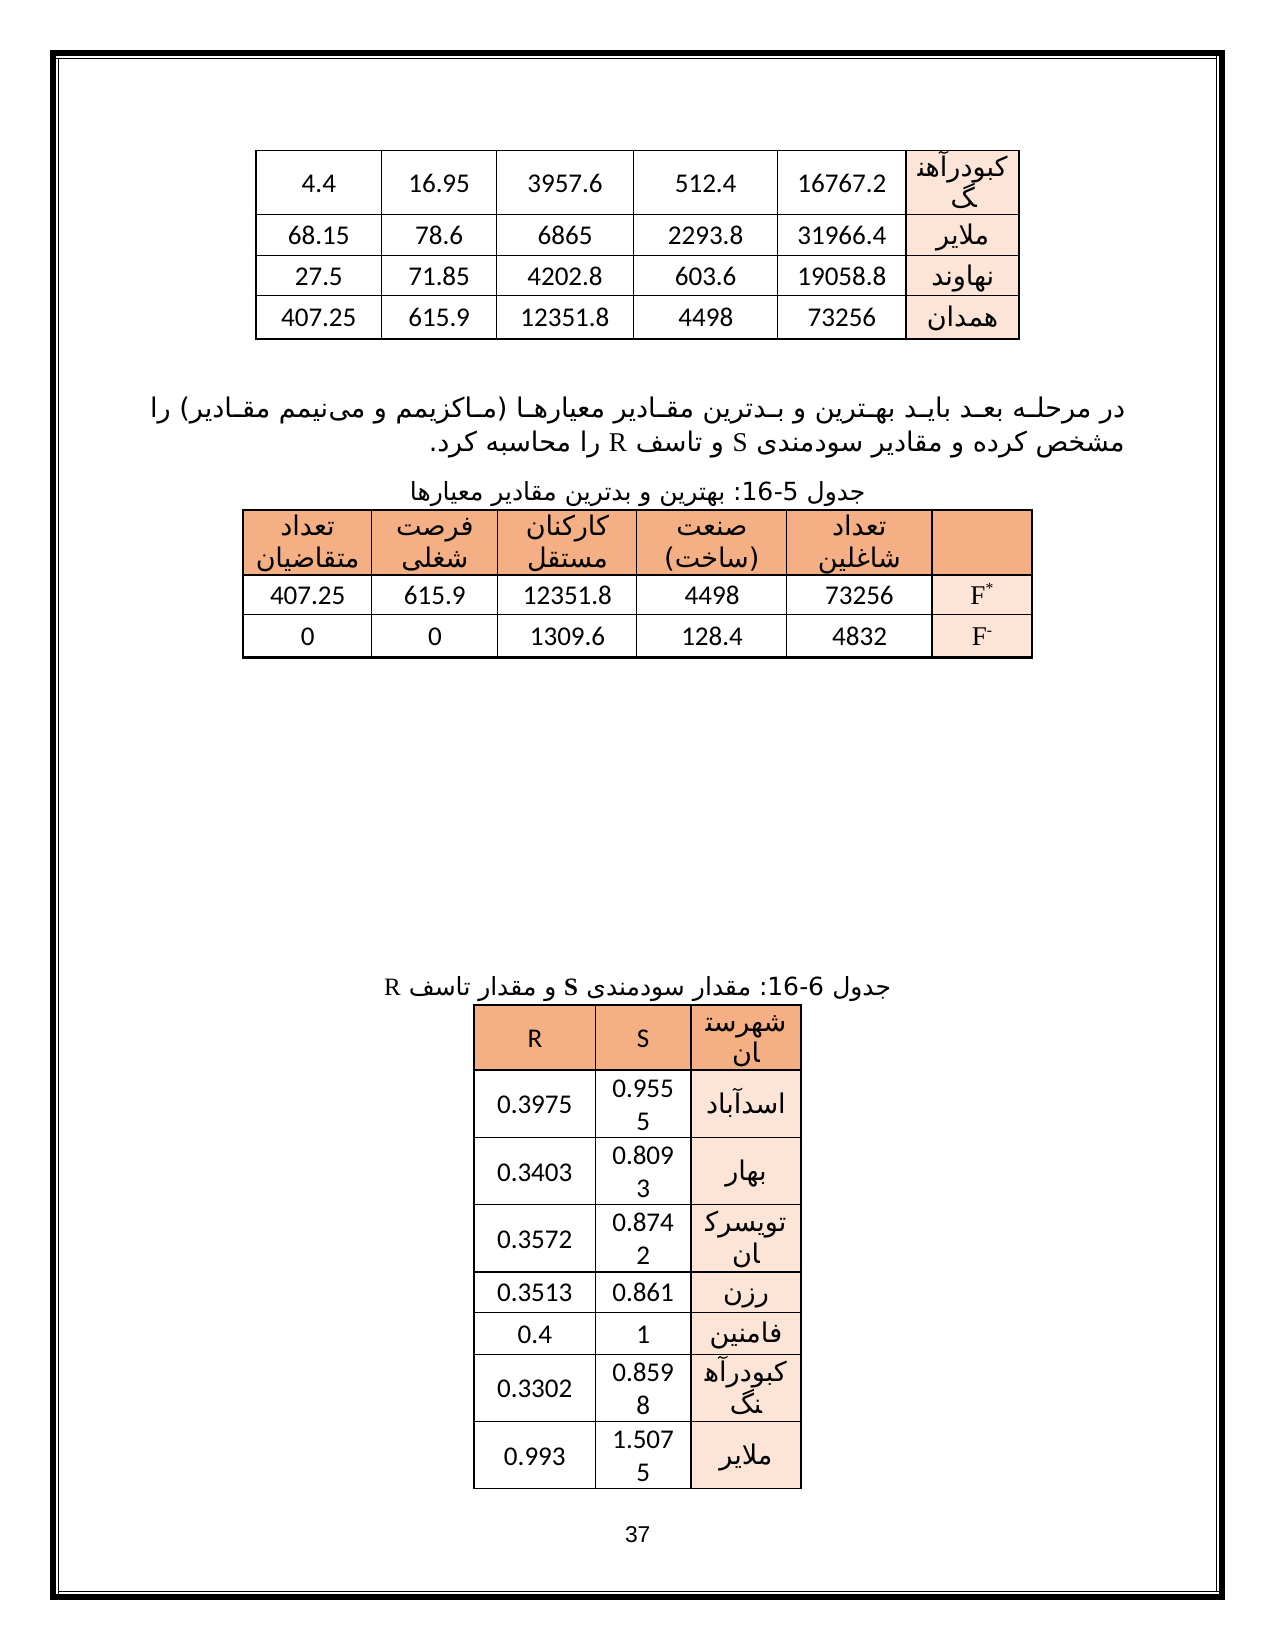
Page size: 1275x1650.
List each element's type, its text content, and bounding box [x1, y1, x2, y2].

table_cell 4.4 [257, 151, 381, 214]
table_cell 73256 [778, 296, 905, 338]
table_cell 0.9555 [596, 1071, 690, 1137]
table_cell 0.3403 [475, 1138, 595, 1204]
table_cell 0.8598 [596, 1355, 690, 1421]
table_cell 1 [596, 1313, 690, 1354]
table_header R [475, 1006, 595, 1069]
table_cell 4202.8 [497, 256, 633, 295]
table_cell 16767.2 [778, 151, 905, 214]
table_cell کبودرآهنگ [692, 1355, 800, 1421]
table_cell 0 [372, 615, 497, 656]
table_cell 0.3513 [475, 1273, 595, 1312]
table_cell 0.8742 [596, 1205, 690, 1271]
table_cell ملایر [692, 1422, 800, 1488]
table_cell 0.3975 [475, 1071, 595, 1137]
table_header تعداد متقاضیان [244, 511, 371, 574]
subtitle جدول 5-16: بهترین و بدترین مقادیر معیارها [150, 477, 1125, 506]
table_cell کبودرآهنگ [907, 151, 1018, 214]
table_cell 12351.8 [498, 576, 636, 614]
table_header صنعت (ساخت) [637, 511, 786, 574]
table_cell 2293.8 [634, 215, 777, 255]
table_cell 128.4 [637, 615, 786, 656]
text در مرحله بعد باید بهترین و بدترین مقادیر معیارها (ماکزیمم و می‌نیمم مقادیر) را مشخص کرده و مقادیر سودمندی S و تاسف R را محاسبه کرد. [150, 392, 1125, 458]
table_cell 615.9 [382, 296, 496, 338]
subtitle جدول 6-16: مقدار سودمندی S و مقدار تاسف R [150, 972, 1125, 1002]
table_cell 0.4 [475, 1313, 595, 1354]
table_cell 512.4 [634, 151, 777, 214]
table_cell ملایر [907, 215, 1018, 255]
table_cell 407.25 [257, 296, 381, 338]
table_cell 4498 [637, 576, 786, 614]
table_cell 0.8093 [596, 1138, 690, 1204]
table_cell رزن [692, 1273, 800, 1312]
table_cell بهار [692, 1138, 800, 1204]
table_cell 4832 [787, 615, 931, 656]
table_cell 27.5 [257, 256, 381, 295]
table_cell 31966.4 [778, 215, 905, 255]
table_cell 0.993 [475, 1422, 595, 1488]
table_cell 73256 [787, 576, 931, 614]
table_cell 4498 [634, 296, 777, 338]
table_cell 3957.6 [497, 151, 633, 214]
table_header تعداد شاغلین [787, 511, 931, 574]
table_cell 71.85 [382, 256, 496, 295]
table_cell 1.5075 [596, 1422, 690, 1488]
table_cell F* [933, 576, 1031, 614]
table_cell 0 [244, 615, 371, 656]
table_cell فامنین [692, 1313, 800, 1354]
table_cell 6865 [497, 215, 633, 255]
table_header فرصت شغلی [372, 511, 497, 574]
table_header کارکنان مستقل [498, 511, 636, 574]
table_cell نهاوند [907, 256, 1018, 295]
table_cell 1309.6 [498, 615, 636, 656]
table_cell 0.3572 [475, 1205, 595, 1271]
table_cell 78.6 [382, 215, 496, 255]
table_header [933, 511, 1031, 574]
table_cell 407.25 [244, 576, 371, 614]
table_cell 603.6 [634, 256, 777, 295]
table_cell تویسرکان [692, 1205, 800, 1271]
table_header شهرستان [692, 1006, 800, 1069]
table_cell 0.3302 [475, 1355, 595, 1421]
table_cell 16.95 [382, 151, 496, 214]
table_header S [596, 1006, 690, 1069]
table_cell 12351.8 [497, 296, 633, 338]
table_cell همدان [907, 296, 1018, 338]
table_cell اسدآباد [692, 1071, 800, 1137]
table_cell 0.861 [596, 1273, 690, 1312]
table_cell 19058.8 [778, 256, 905, 295]
table_cell 68.15 [257, 215, 381, 255]
table_cell 615.9 [372, 576, 497, 614]
table_cell F- [933, 615, 1031, 656]
